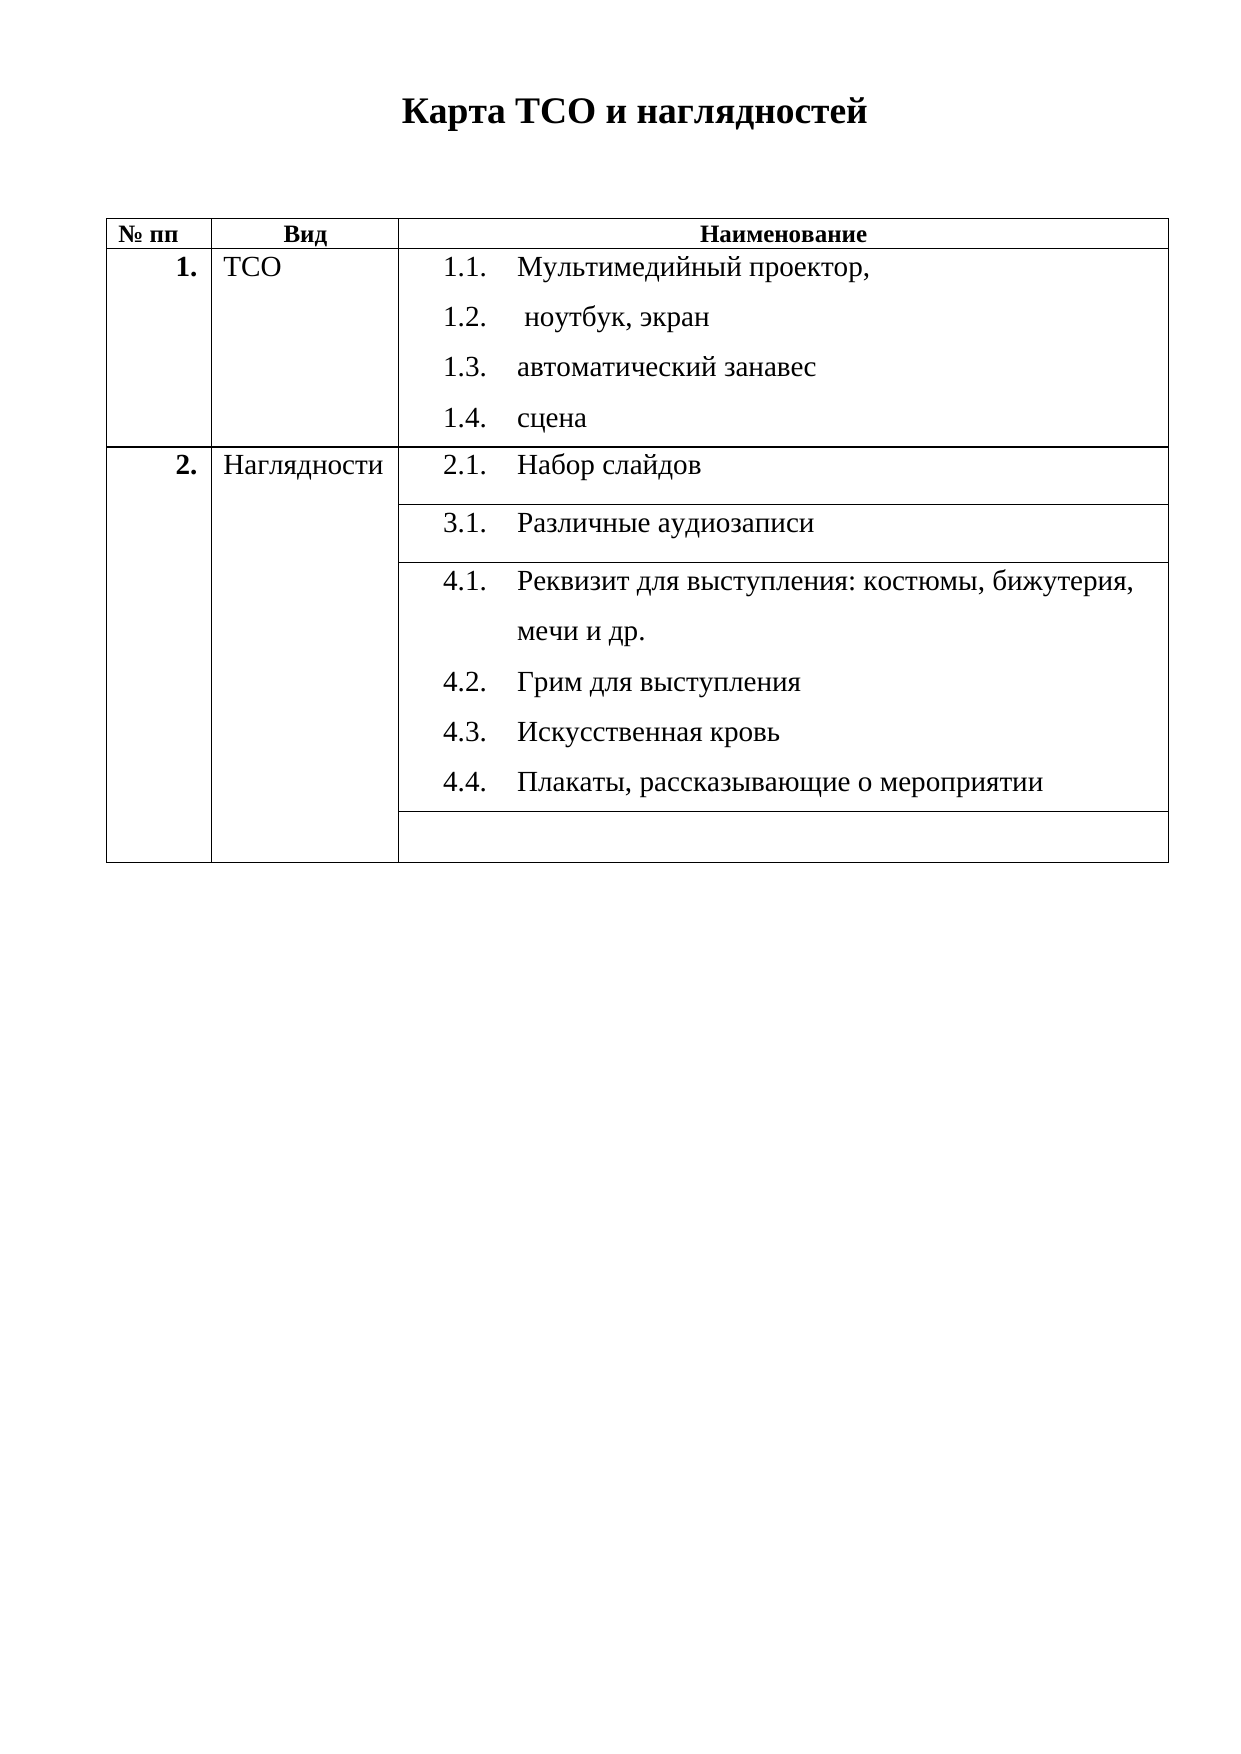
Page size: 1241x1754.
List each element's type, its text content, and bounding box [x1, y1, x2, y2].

table_cell Наглядности [212, 448, 398, 862]
table_cell [107, 448, 211, 862]
table_header Наименование [399, 219, 1168, 248]
table_cell Мультимедийный проектор, ноутбук, экран автоматический занавес сцена [399, 249, 1168, 446]
table_cell Набор слайдов [399, 448, 1168, 504]
table_header № пп [107, 219, 211, 248]
table_cell [107, 249, 211, 446]
table_cell Реквизит для выступления: костюмы, бижутерия, мечи и др. Грим для выступления Искусственная кровь Плакаты, рассказывающие о мероприятии [399, 563, 1168, 811]
table_cell Различные аудиозаписи [399, 505, 1168, 562]
text Карта ТСО и наглядностей [118, 89, 1152, 132]
table_header Вид [212, 219, 398, 248]
table_cell ТСО [212, 249, 398, 446]
table_cell [399, 812, 1168, 862]
